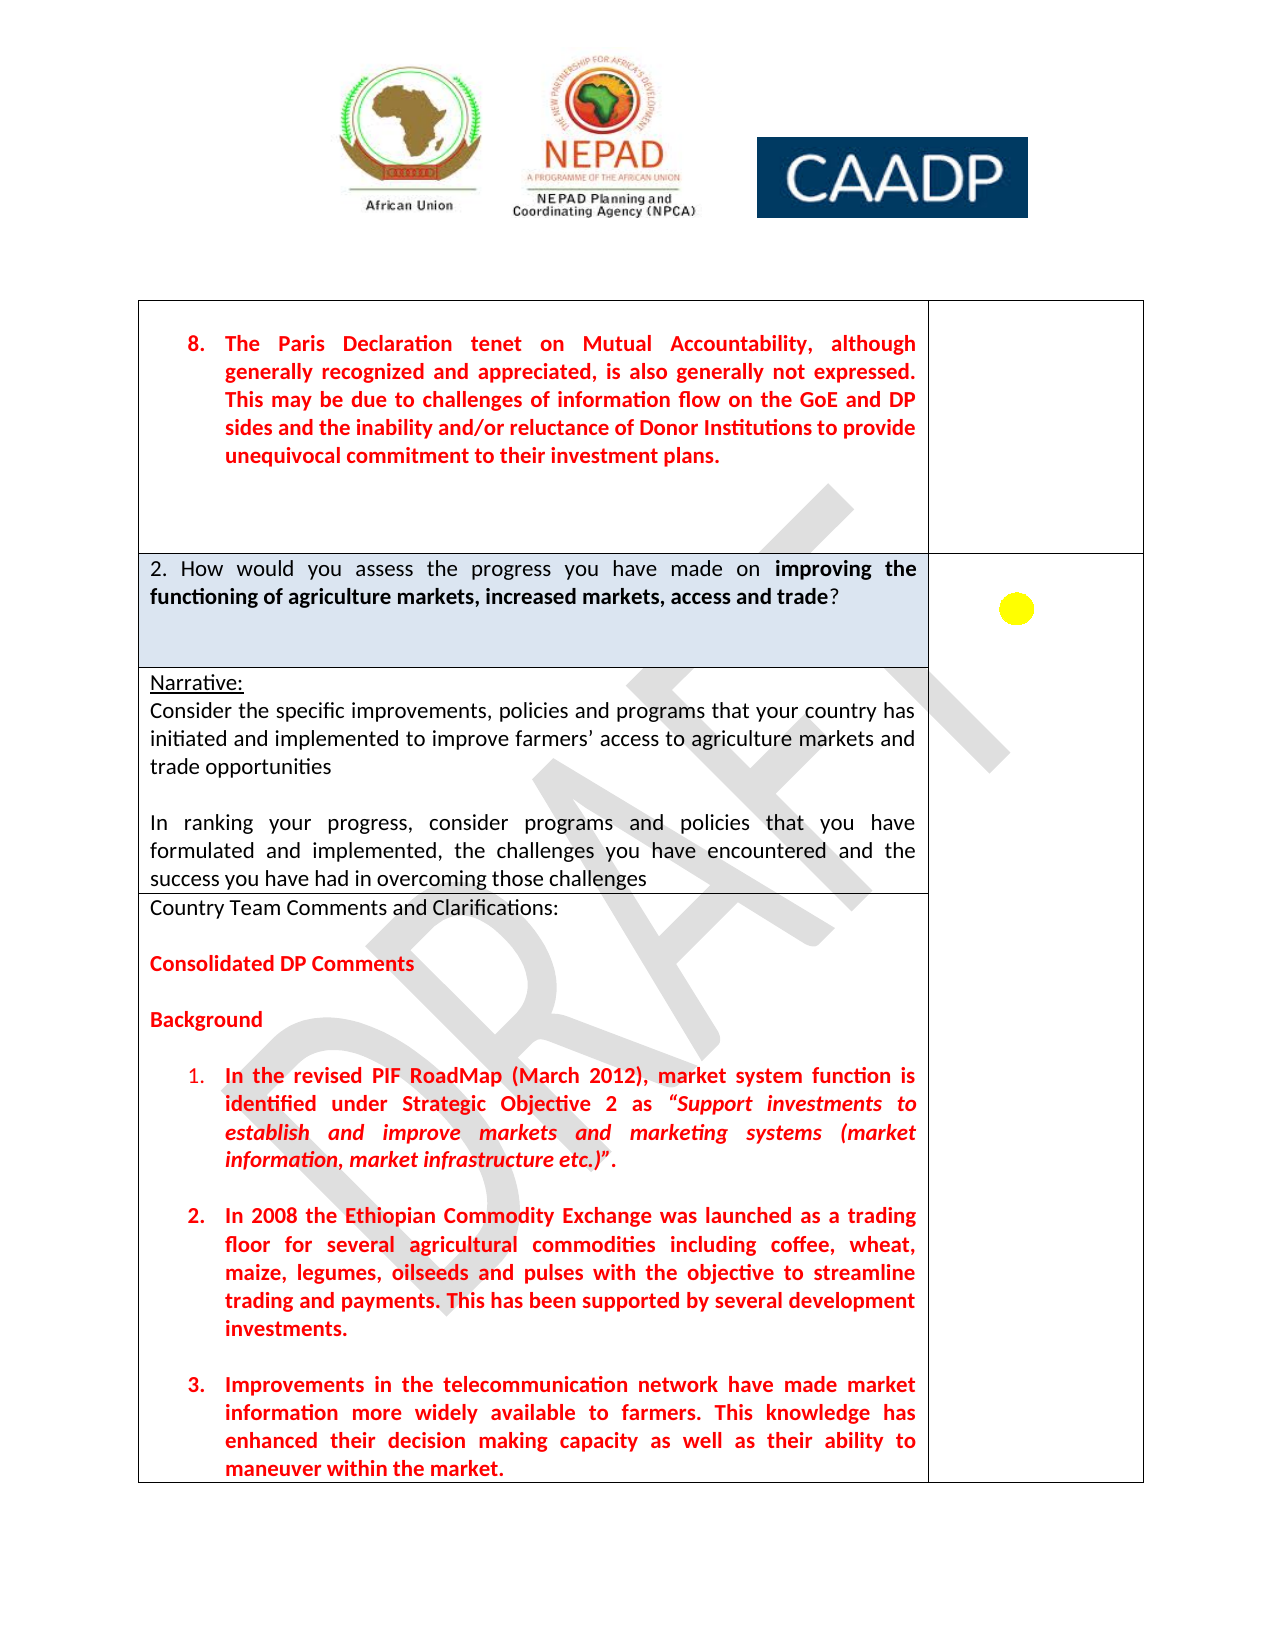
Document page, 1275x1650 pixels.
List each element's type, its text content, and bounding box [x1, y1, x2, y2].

table_cell [929, 554, 1143, 1482]
table_cell 2. How would you assess the progress you have made on improving the functioning of agriculture markets, increased markets, access and trade? [139, 554, 928, 667]
picture [757, 137, 1028, 218]
picture [321, 47, 722, 218]
table_cell Narrative: Consider the specific improvements, policies and programs that your country has initiated and implemented to improve farmers’ access to agriculture markets and trade opportunities In ranking your progress, consider programs and policies that you have formulated and implemented, the challenges you have encountered and the success you have had in overcoming those challenges [139, 668, 928, 892]
